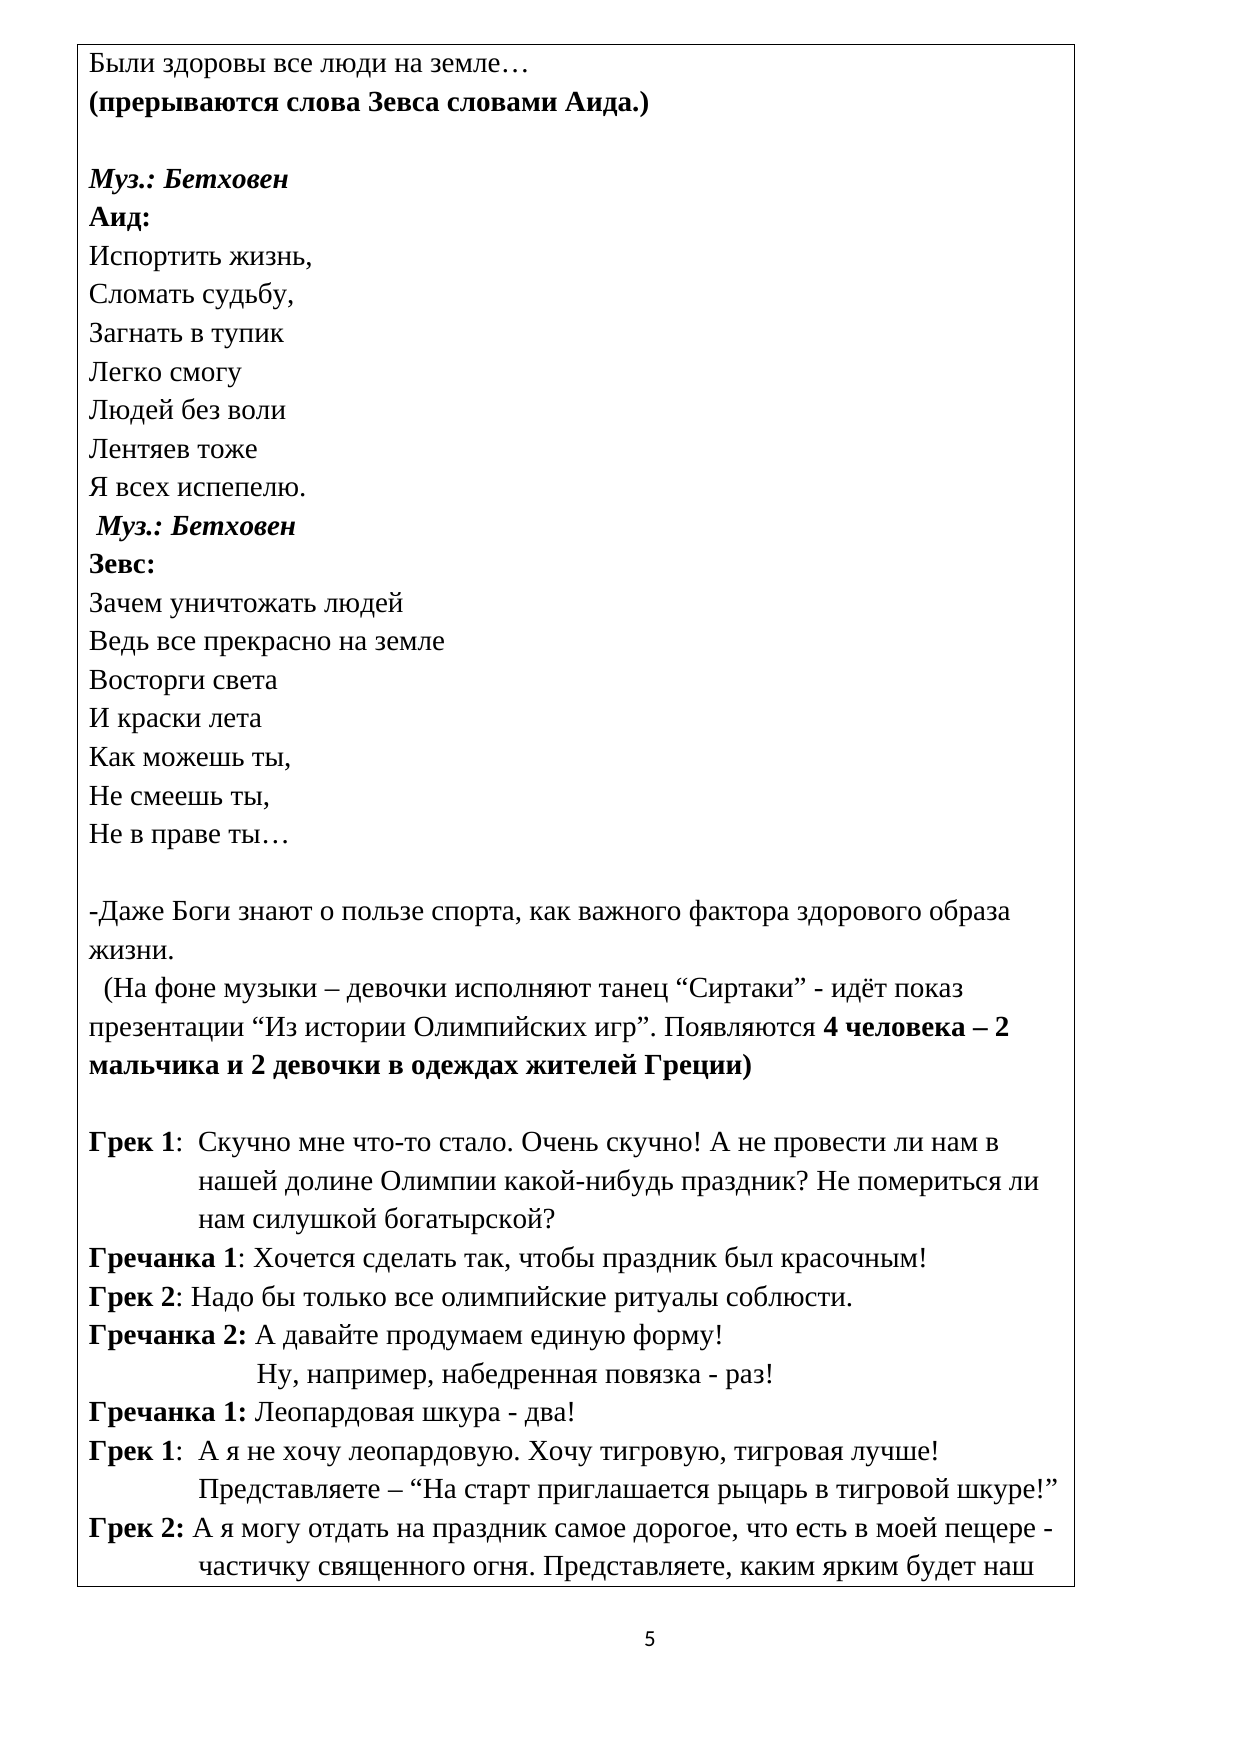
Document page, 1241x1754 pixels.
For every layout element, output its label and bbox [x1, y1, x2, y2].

table_header [78, 45, 1074, 1586]
